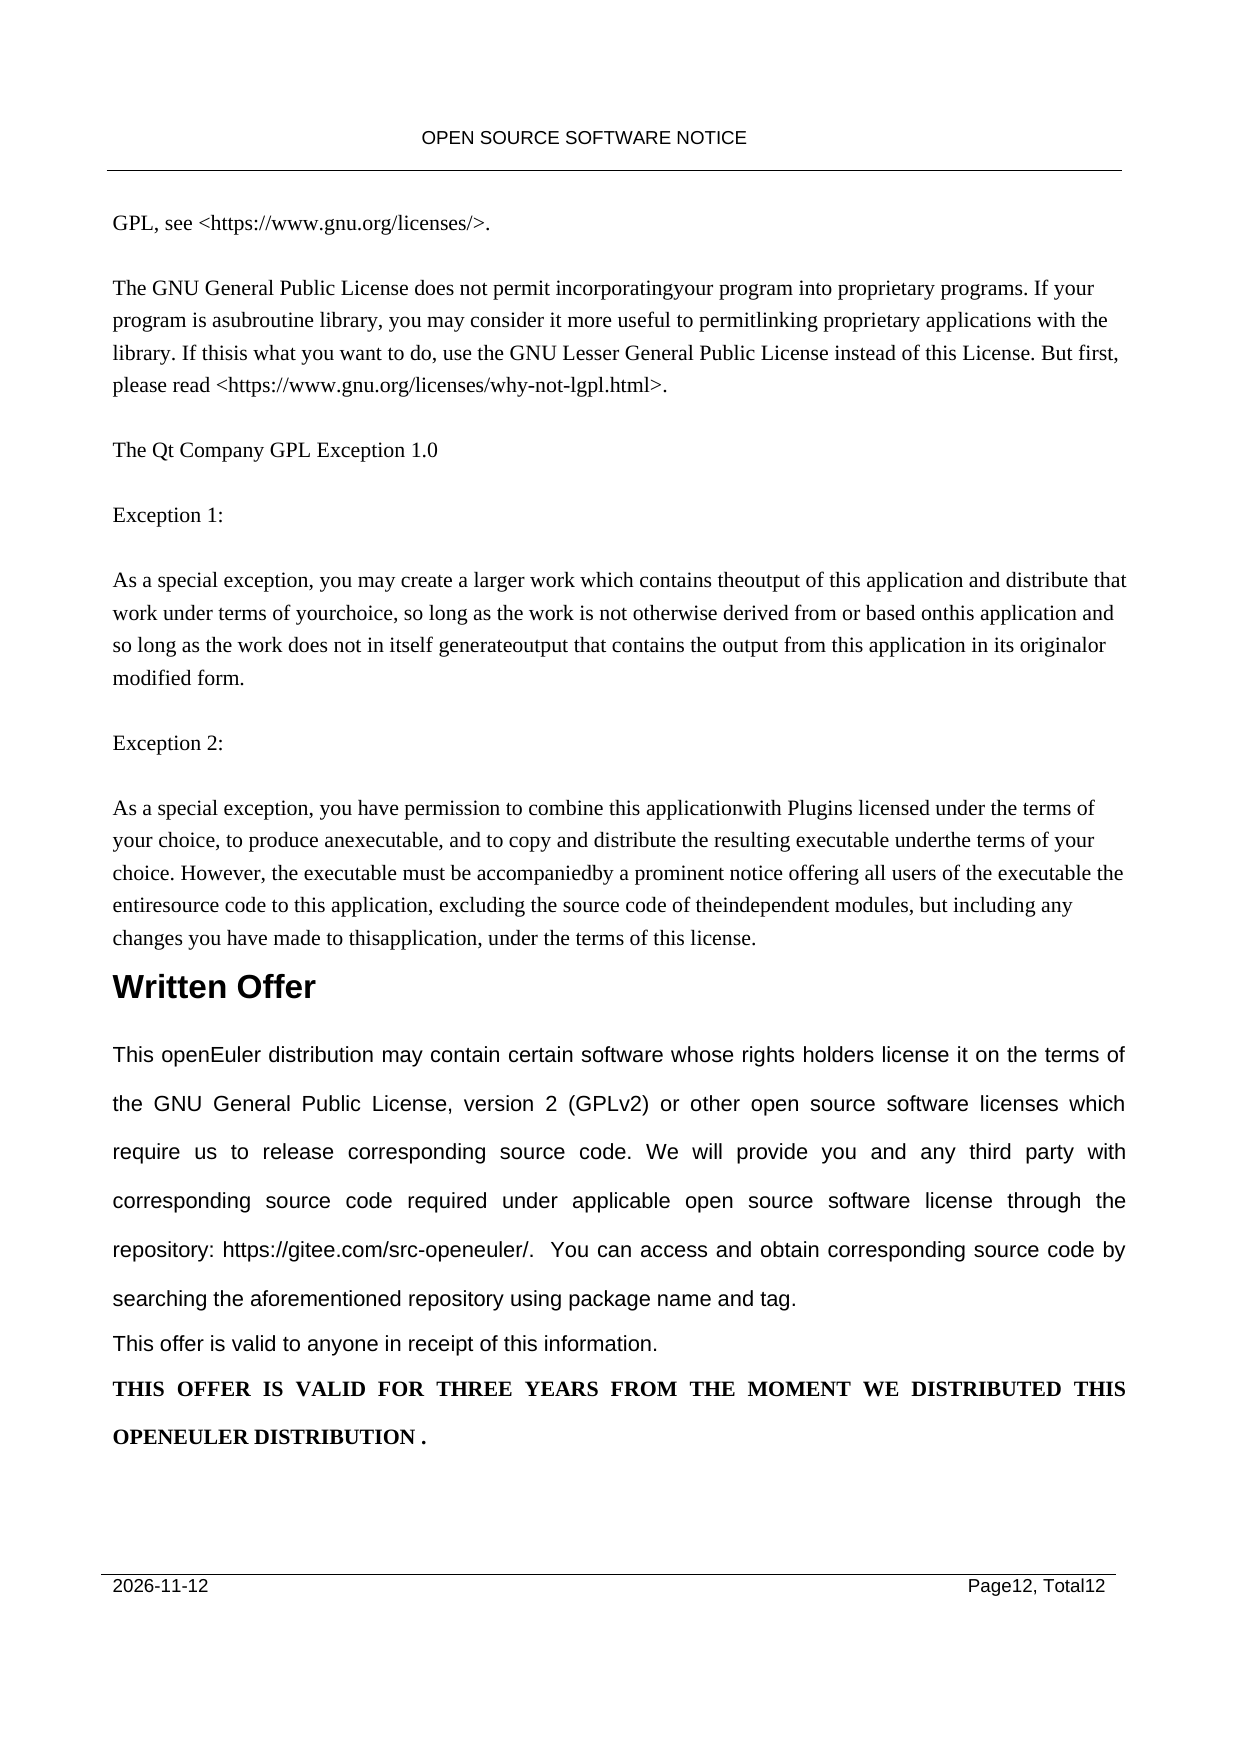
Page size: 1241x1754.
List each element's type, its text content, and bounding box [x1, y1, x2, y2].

text This offer is valid to anyone in receipt of this information. [112, 1327, 1128, 1359]
text As a special exception, you have permission to combine this applicationwith Plugins licensed under the terms of your choice, to produce anexecutable, and to copy and distribute the resulting executable underthe terms of your choice. However, the executable must be accompaniedby a prominent notice offering all users of the executable the entiresource code to this application, excluding the source code of theindependent modules, but including any changes you have made to thisapplication, under the terms of this license. [112, 791, 1128, 954]
text As a special exception, you may create a larger work which contains theoutput of this application and distribute that work under terms of yourchoice, so long as the work is not otherwise derived from or based onthis application and so long as the work does not in itself generateoutput that contains the output from this application in its originalor modified form. [112, 564, 1128, 694]
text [112, 206, 1128, 239]
text The GNU General Public License does not permit incorporatingyour program into proprietary programs. If your program is asubroutine library, you may consider it more useful to permitlinking proprietary applications with the library. If thisis what you want to do, use the GNU Lesser General Public License instead of this License. But first, please read <https://www.gnu.org/licenses/why-not-lgpl.html>. [112, 271, 1128, 401]
text Exception 1: [112, 499, 1128, 531]
text The Qt Company GPL Exception 1.0 [112, 434, 1128, 466]
text This openEuler distribution may contain certain software whose rights holders license it on the terms of the GNU General Public License, version 2 (GPLv2) or other open source software licenses which require us to release corresponding source code. We will provide you and any third party with corresponding source code required under applicable open source software license through the repository: https://gitee.com/src-openeuler/. You can access and obtain corresponding source code by searching the aforementioned repository using package name and tag. [112, 1038, 1128, 1314]
text THIS OFFER IS VALID FOR THREE YEARS FROM THE MOMENT WE DISTRIBUTED THIS OPENEULER DISTRIBUTION . [112, 1372, 1128, 1453]
text Exception 2: [112, 726, 1128, 759]
text Written Offer [112, 954, 1128, 1019]
